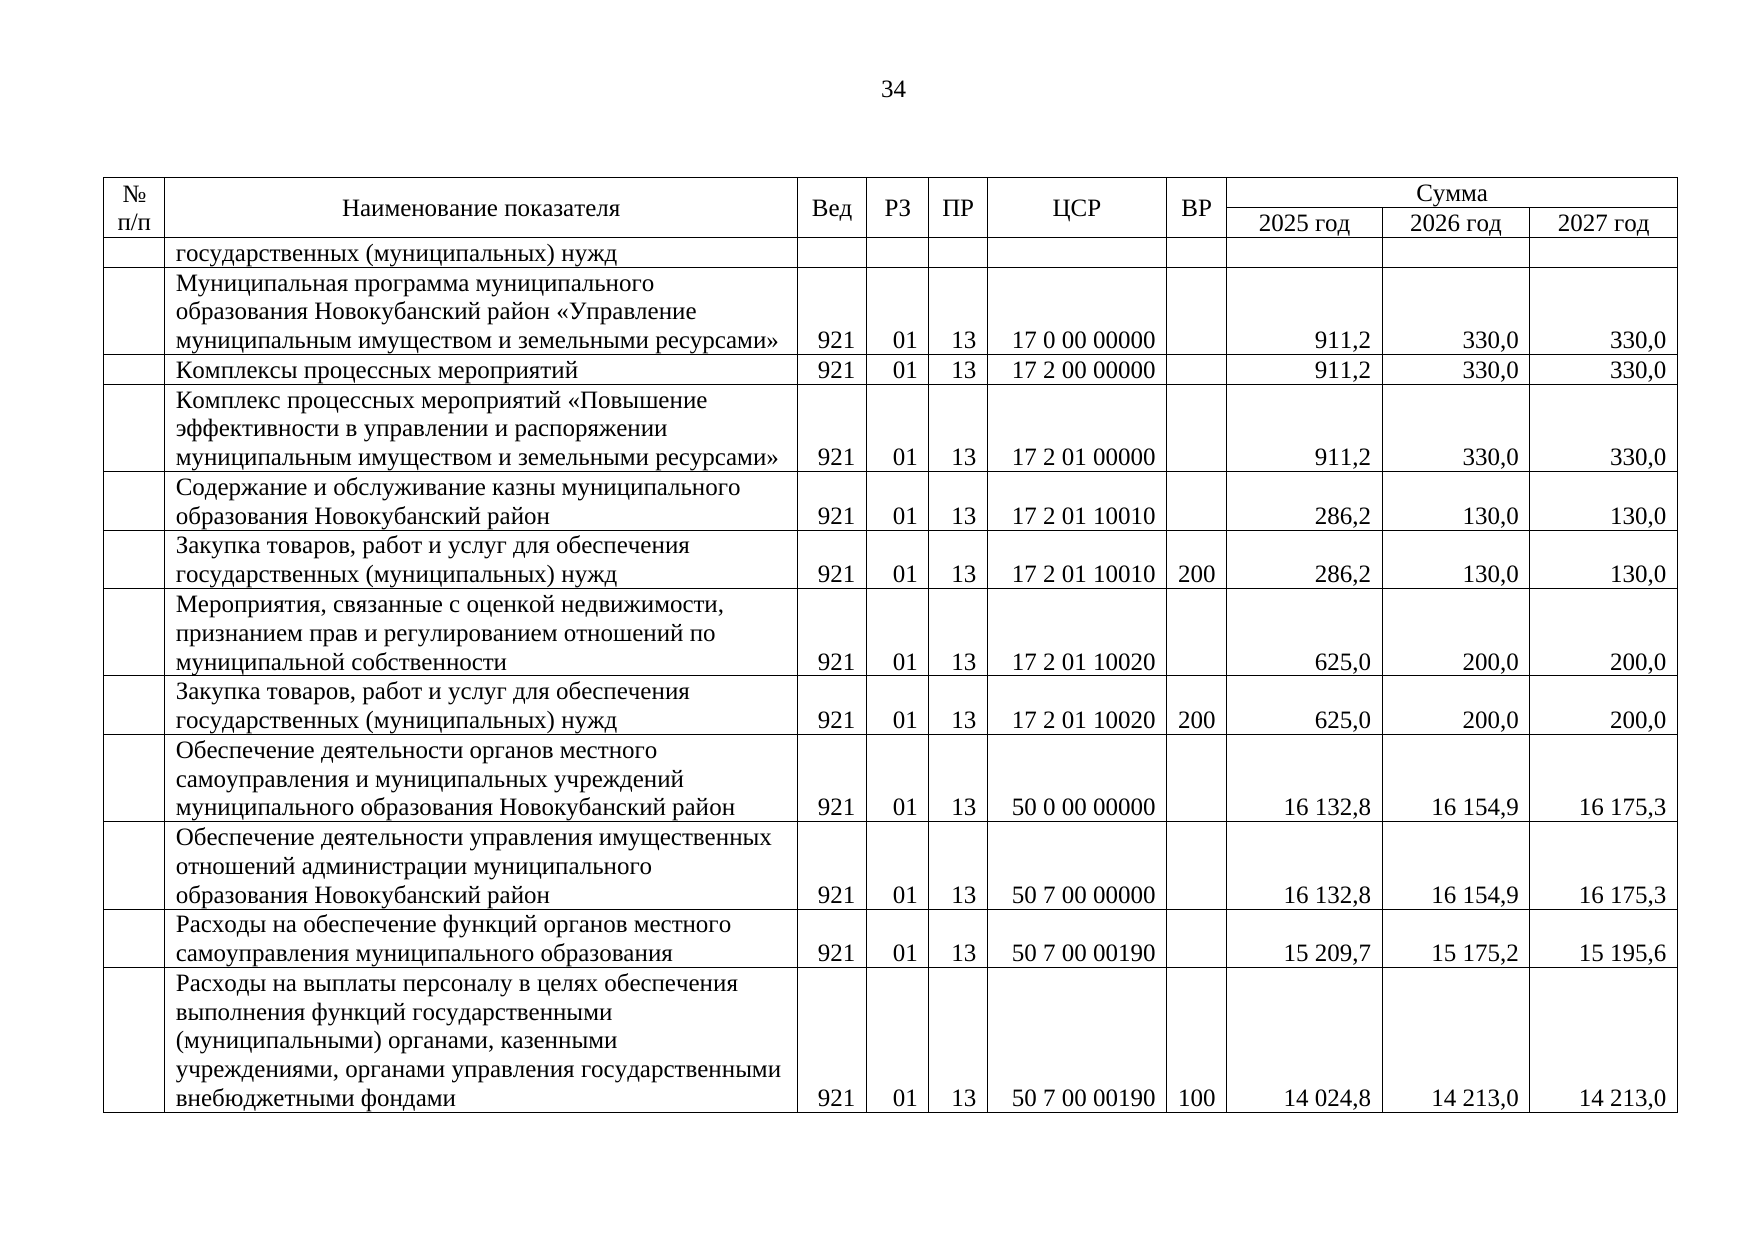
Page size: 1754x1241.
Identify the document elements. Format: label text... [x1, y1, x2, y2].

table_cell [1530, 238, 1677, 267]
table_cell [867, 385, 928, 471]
table_header ПР [929, 178, 987, 237]
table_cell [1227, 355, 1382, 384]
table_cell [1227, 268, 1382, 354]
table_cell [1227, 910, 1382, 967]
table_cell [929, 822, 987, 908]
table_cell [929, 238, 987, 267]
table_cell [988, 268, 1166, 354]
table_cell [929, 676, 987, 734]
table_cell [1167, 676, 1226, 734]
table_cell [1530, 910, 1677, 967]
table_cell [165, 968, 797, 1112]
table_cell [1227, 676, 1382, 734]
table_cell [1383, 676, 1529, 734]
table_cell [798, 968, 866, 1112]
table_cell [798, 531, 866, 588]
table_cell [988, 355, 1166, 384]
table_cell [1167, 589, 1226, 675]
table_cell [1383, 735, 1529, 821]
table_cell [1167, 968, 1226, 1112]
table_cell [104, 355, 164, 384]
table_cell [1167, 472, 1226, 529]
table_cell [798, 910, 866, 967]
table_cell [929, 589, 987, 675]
table_header № п/п [104, 178, 164, 237]
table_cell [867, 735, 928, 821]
table_header Вед [798, 178, 866, 237]
table_cell 2026 год [1383, 208, 1529, 237]
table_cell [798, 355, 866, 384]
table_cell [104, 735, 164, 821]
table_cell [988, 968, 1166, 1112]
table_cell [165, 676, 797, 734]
table_header Наименование показателя [165, 178, 797, 237]
table_header РЗ [867, 178, 928, 237]
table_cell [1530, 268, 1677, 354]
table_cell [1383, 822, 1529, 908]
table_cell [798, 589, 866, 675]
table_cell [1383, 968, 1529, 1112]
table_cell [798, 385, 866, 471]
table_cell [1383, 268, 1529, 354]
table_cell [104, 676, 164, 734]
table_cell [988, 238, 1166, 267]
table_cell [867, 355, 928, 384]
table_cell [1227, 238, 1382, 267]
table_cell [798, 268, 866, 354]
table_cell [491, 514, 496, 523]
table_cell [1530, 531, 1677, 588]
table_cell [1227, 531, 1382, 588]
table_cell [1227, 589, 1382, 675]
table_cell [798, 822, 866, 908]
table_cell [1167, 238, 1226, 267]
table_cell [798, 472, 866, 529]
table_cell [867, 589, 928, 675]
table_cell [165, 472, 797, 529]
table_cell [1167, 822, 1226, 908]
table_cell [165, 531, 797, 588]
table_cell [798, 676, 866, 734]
table_header ЦСР [988, 178, 1166, 237]
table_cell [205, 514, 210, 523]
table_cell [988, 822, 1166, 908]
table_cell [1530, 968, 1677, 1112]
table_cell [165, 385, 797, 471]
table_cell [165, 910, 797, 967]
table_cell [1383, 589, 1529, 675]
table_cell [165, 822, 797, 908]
table_header ВР [1167, 178, 1226, 237]
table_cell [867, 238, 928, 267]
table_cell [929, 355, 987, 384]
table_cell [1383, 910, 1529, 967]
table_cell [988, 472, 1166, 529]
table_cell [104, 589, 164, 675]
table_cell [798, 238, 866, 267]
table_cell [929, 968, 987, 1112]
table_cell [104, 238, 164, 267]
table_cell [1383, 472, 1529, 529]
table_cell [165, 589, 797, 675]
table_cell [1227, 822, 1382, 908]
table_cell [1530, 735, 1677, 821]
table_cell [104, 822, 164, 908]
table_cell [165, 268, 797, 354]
table_cell 2027 год [1530, 208, 1677, 237]
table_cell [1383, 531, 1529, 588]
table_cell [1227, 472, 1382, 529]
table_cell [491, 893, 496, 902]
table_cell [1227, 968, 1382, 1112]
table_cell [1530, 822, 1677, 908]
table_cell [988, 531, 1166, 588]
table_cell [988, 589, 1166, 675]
table_cell 2025 год [1227, 208, 1382, 237]
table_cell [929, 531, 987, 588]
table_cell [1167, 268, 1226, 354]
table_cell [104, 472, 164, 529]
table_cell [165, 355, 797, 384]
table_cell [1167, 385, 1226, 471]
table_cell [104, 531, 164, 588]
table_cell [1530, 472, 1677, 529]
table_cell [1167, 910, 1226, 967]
table_header Сумма [1227, 178, 1677, 207]
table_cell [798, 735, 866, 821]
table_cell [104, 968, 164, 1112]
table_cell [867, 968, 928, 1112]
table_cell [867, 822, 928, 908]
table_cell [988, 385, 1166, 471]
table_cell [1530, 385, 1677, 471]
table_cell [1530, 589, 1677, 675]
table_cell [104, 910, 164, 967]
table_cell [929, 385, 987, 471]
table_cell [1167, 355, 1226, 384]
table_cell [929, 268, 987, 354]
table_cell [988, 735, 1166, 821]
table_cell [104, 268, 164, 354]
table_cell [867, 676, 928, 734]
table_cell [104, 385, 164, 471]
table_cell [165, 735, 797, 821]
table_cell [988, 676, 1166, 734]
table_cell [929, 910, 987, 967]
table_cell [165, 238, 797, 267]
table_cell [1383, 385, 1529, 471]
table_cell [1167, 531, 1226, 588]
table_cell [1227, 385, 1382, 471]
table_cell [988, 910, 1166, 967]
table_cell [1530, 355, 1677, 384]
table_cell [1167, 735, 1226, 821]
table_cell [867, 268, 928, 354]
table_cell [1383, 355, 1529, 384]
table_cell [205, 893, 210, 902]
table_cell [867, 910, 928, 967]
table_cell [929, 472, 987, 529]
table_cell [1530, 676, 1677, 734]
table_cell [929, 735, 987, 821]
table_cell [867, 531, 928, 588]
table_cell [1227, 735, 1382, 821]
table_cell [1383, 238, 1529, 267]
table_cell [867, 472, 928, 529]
